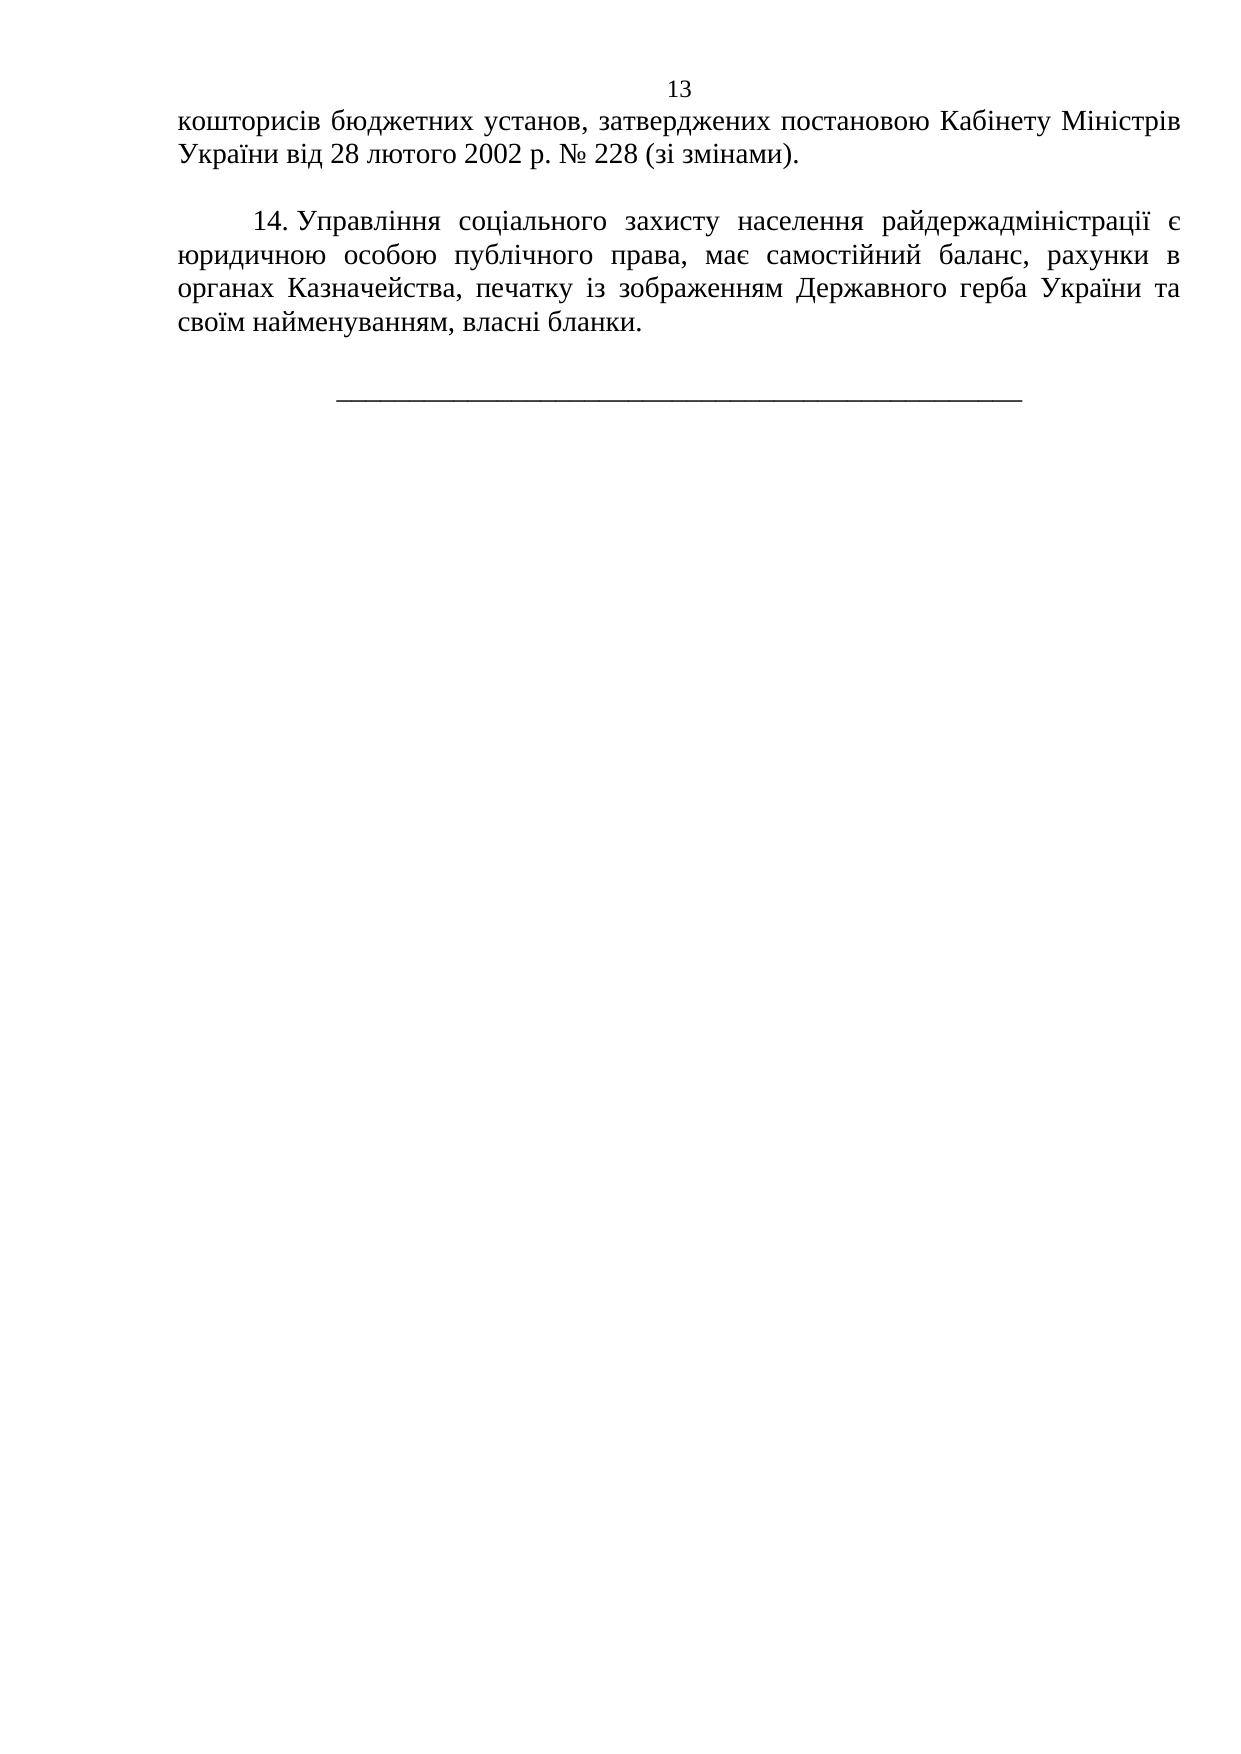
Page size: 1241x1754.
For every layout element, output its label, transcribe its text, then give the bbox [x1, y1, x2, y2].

text _______________________________________________ [177, 371, 1181, 404]
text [177, 103, 1181, 170]
text 14. Управління соціального захисту населення райдержадміністрації є юридичною особою публічного права, має самостійний баланс, рахунки в органах Казначейства, печатку із зображенням Державного герба України та своїм найменуванням, власні бланки. [177, 203, 1181, 337]
